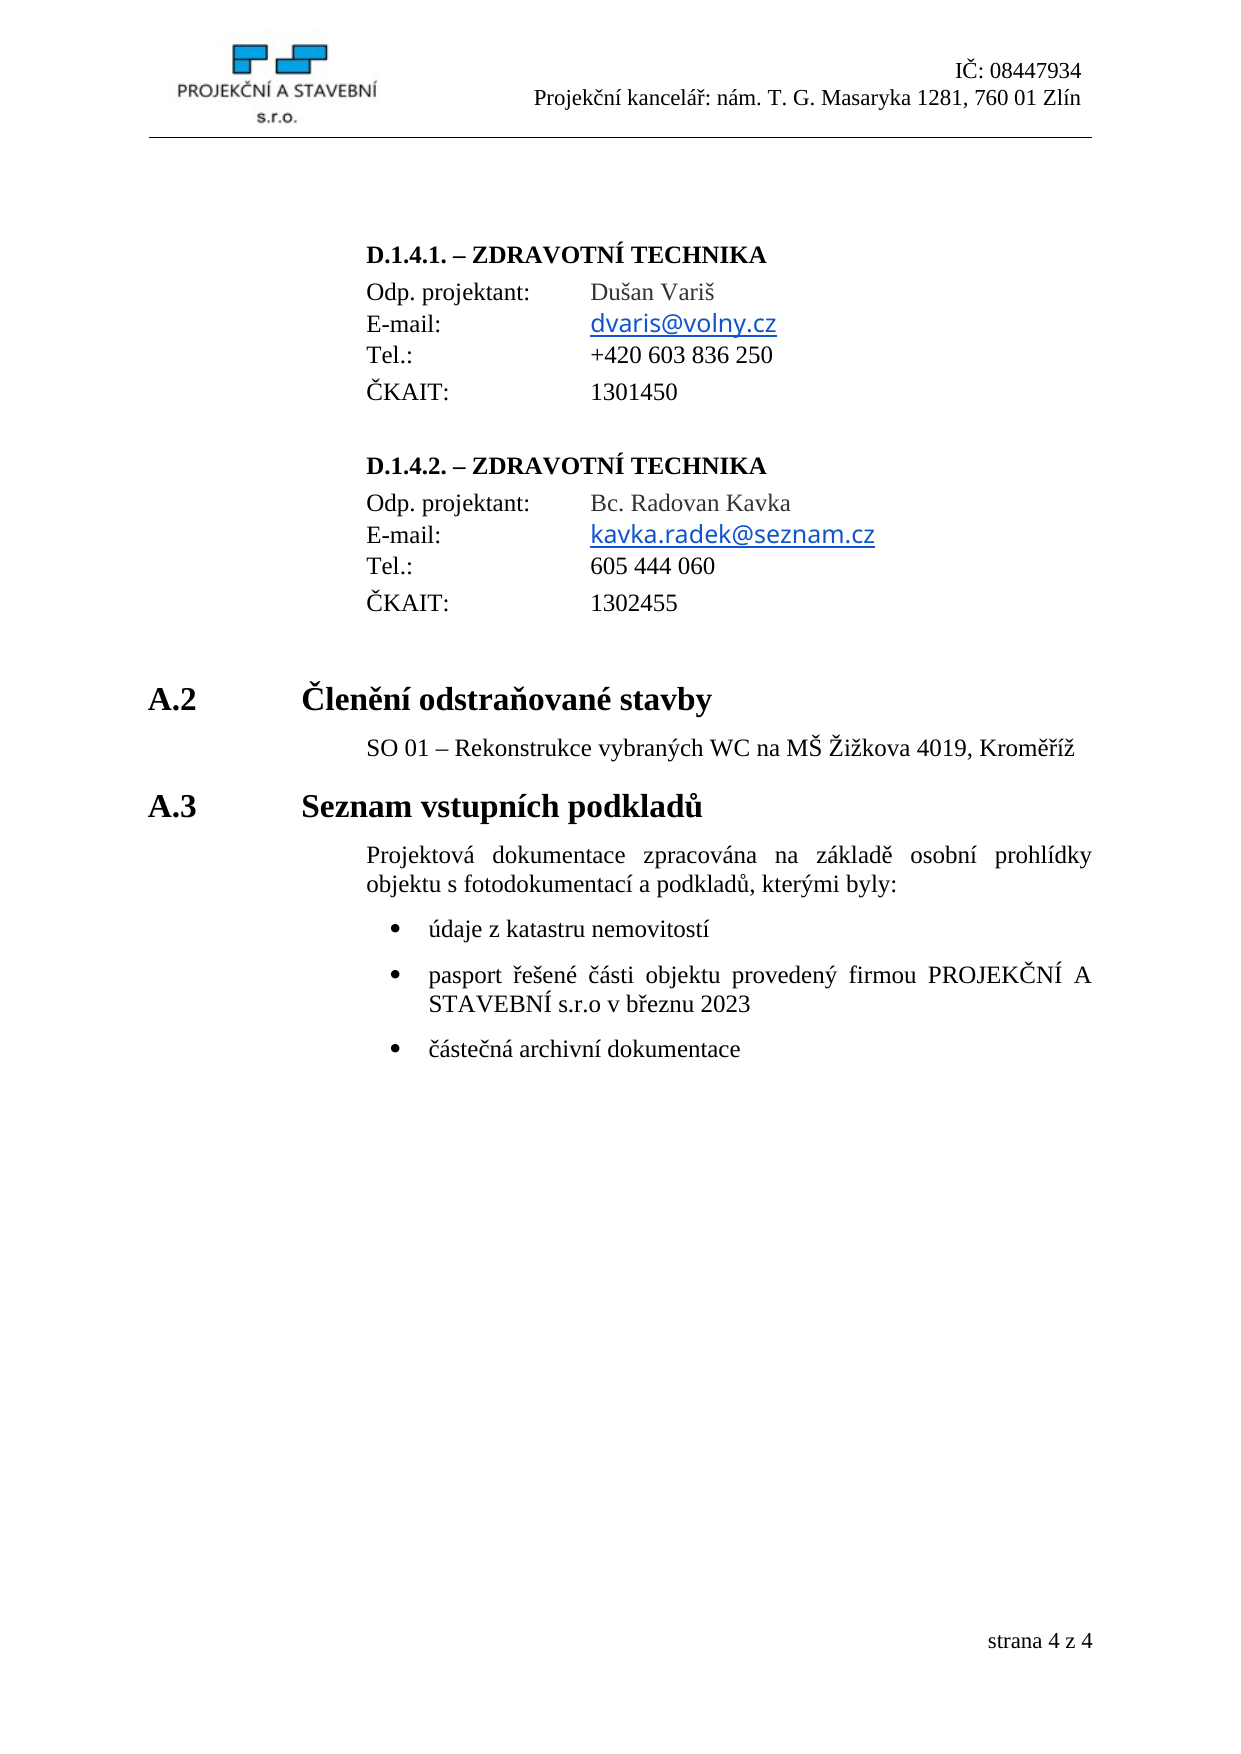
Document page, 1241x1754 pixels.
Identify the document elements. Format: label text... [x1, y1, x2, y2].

text Projektová dokumentace zpracována na základě osobní prohlídky objektu s fotodokumentací a podkladů, kterými byly: [366, 840, 1093, 898]
text ČKAIT: 1302455 [366, 588, 1093, 617]
list pasport řešené části objektu provedený firmou PROJEKČNÍ A STAVEBNÍ s.r.o v březnu 2023 [391, 960, 1093, 1017]
list Seznam vstupních podkladů [148, 787, 1093, 825]
picture [159, 30, 389, 135]
text Odp. projektant: Bc. Radovan Kavka E-mail: kavka.radek@seznam.cz Tel.: 605 444 060 [366, 488, 1093, 580]
text Odp. projektant: Dušan Variš E-mail: dvaris@volny.cz Tel.: +420 603 836 250 [366, 277, 1093, 369]
text D.1.4.1. – ZDRAVOTNÍ TECHNIKA [366, 240, 1093, 269]
text SO 01 – Rekonstrukce vybraných WC na MŠ Žižkova 4019, Kroměříž [366, 733, 1093, 762]
list údaje z katastru nemovitostí [391, 914, 1093, 943]
text D.1.4.2. – ZDRAVOTNÍ TECHNIKA [366, 451, 1093, 480]
list Členění odstraňované stavby [148, 679, 1093, 717]
text ČKAIT: 1301450 [366, 377, 1093, 406]
list částečná archivní dokumentace [391, 1034, 1093, 1063]
